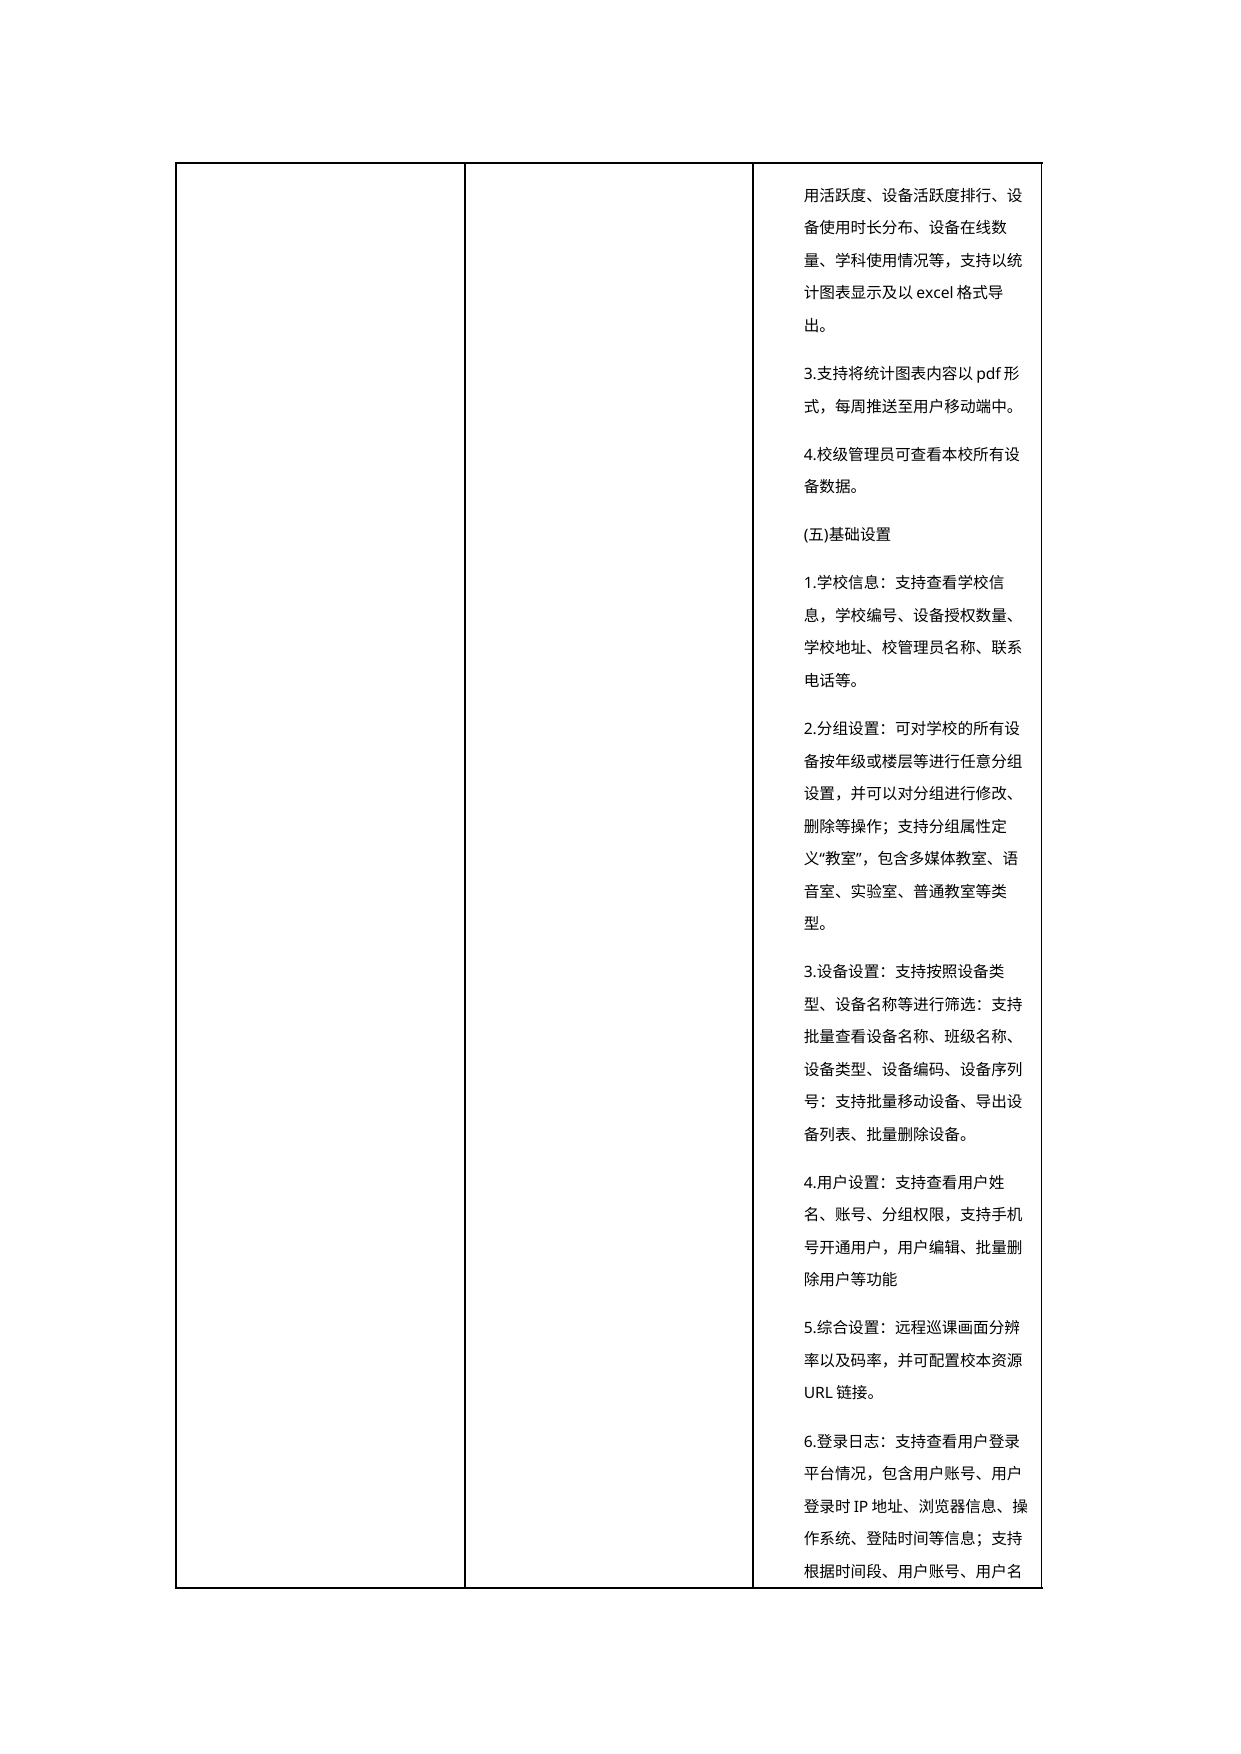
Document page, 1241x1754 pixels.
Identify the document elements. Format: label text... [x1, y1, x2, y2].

table_cell [466, 164, 752, 1587]
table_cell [754, 164, 1041, 1587]
table_cell 1 [177, 164, 464, 1587]
